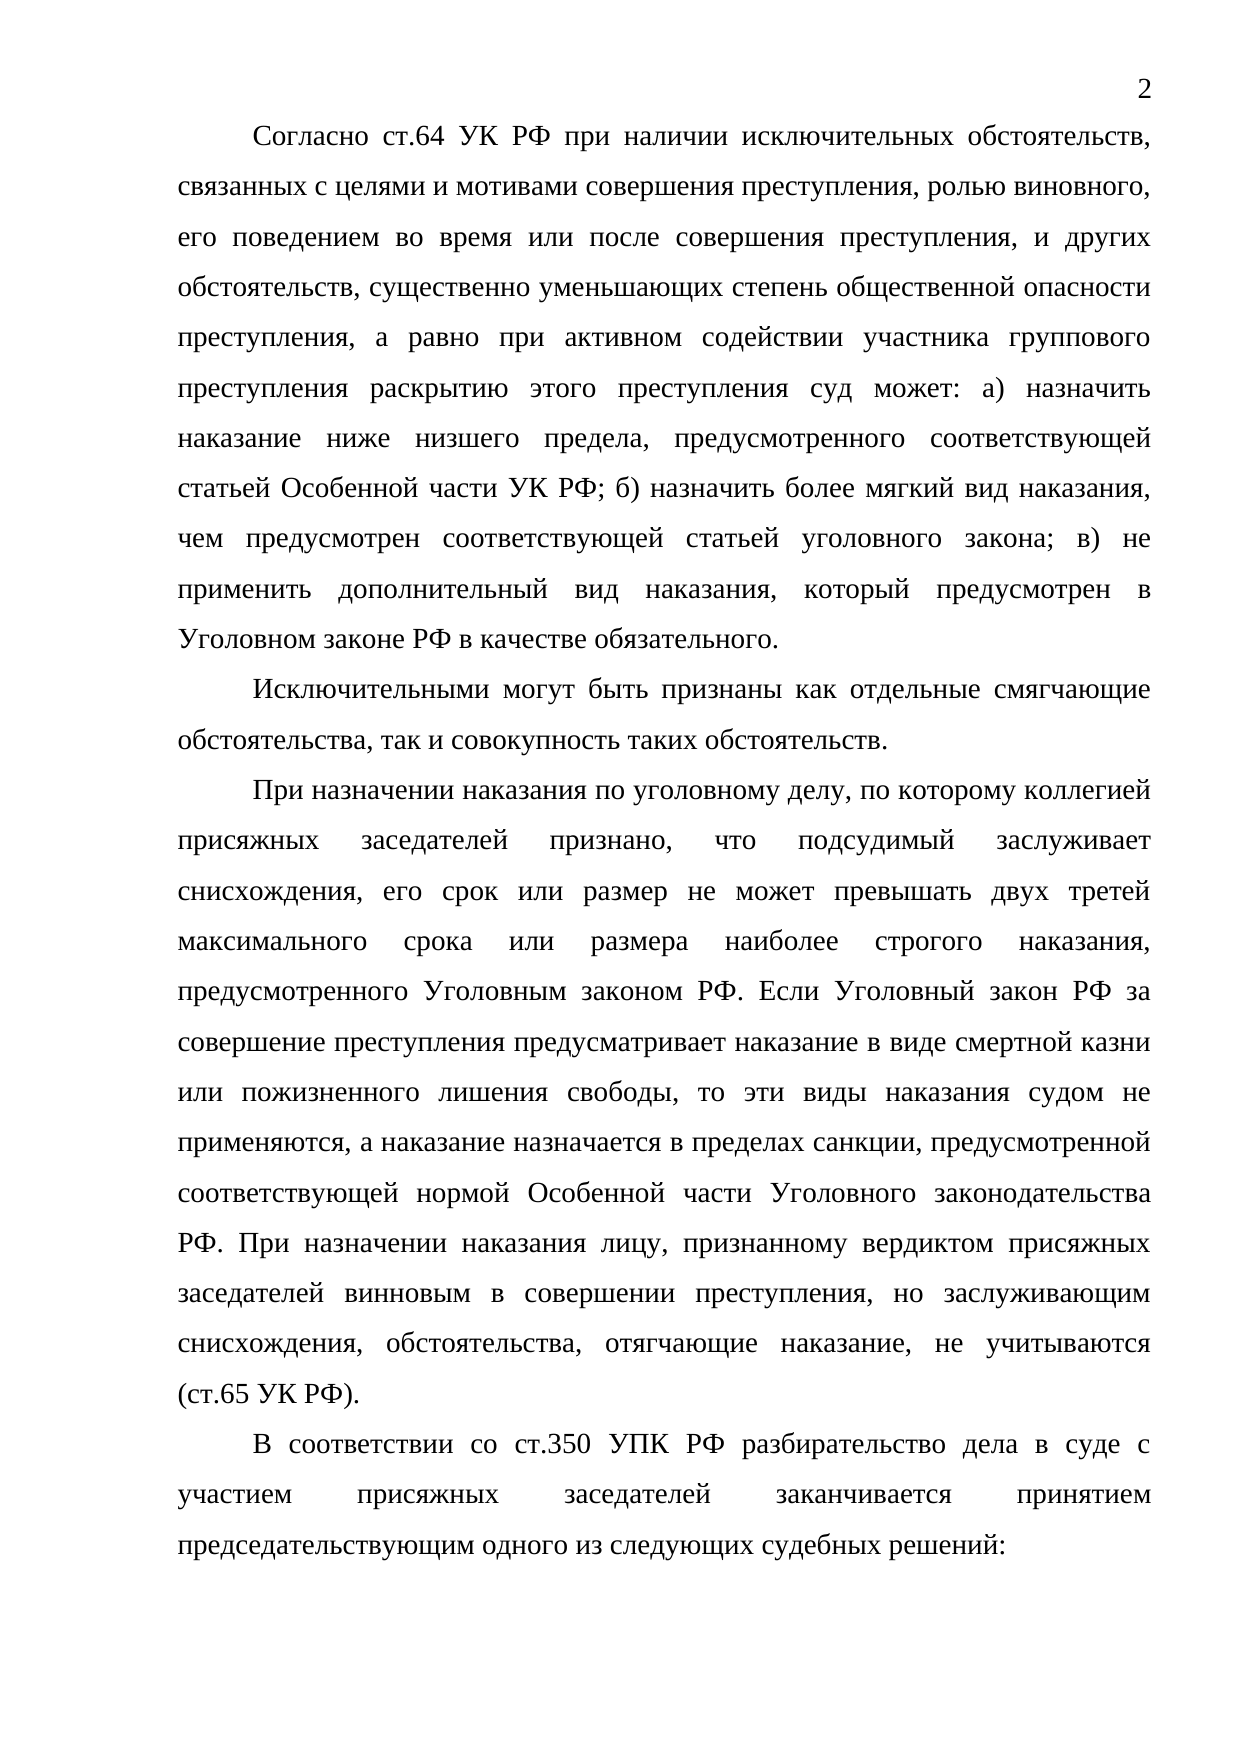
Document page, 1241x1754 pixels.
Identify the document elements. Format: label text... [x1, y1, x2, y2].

text В соответствии со ст.350 УПК РФ разбирательство дела в суде с участием присяжных заседателей заканчивается принятием председательствующим одного из следующих судебных решений: [177, 1426, 1152, 1560]
text Исключительными могут быть признаны как отдельные смягчающие обстоятельства, так и совокупность таких обстоятельств. [177, 672, 1152, 755]
text При назначении наказания по уголовному делу, по которому коллегией присяжных заседателей признано, что подсудимый заслуживает снисхождения, его срок или размер не может превышать двух третей максимального срока или размера наиболее строгого наказания, предусмотренного Уголовным законом РФ. Если Уголовный закон РФ за совершение преступления предусматривает наказание в виде смертной казни или пожизненного лишения свободы, то эти виды наказания судом не применяются, а наказание назначается в пределах санкции, предусмотренной соответствующей нормой Особенной части Уголовного законодательства РФ. При назначении наказания лицу, признанному вердиктом присяжных заседателей винновым в совершении преступления, но заслуживающим снисхождения, обстоятельства, отягчающие наказание, не учитываются (ст.65 УК РФ). [177, 772, 1152, 1409]
text Согласно ст.64 УК РФ при наличии исключительных обстоятельств, связанных с целями и мотивами совершения преступления, ролью виновного, его поведением во время или после совершения преступления, и других обстоятельств, существенно уменьшающих степень общественной опасности преступления, а равно при активном содействии участника группового преступления раскрытию этого преступления суд может: а) назначить наказание ниже низшего предела, предусмотренного соответствующей статьей Особенной части УК РФ; б) назначить более мягкий вид наказания, чем предусмотрен соответствующей статьей уголовного закона; в) не применить дополнительный вид наказания, который предусмотрен в Уголовном законе РФ в качестве обязательного. [177, 118, 1152, 655]
